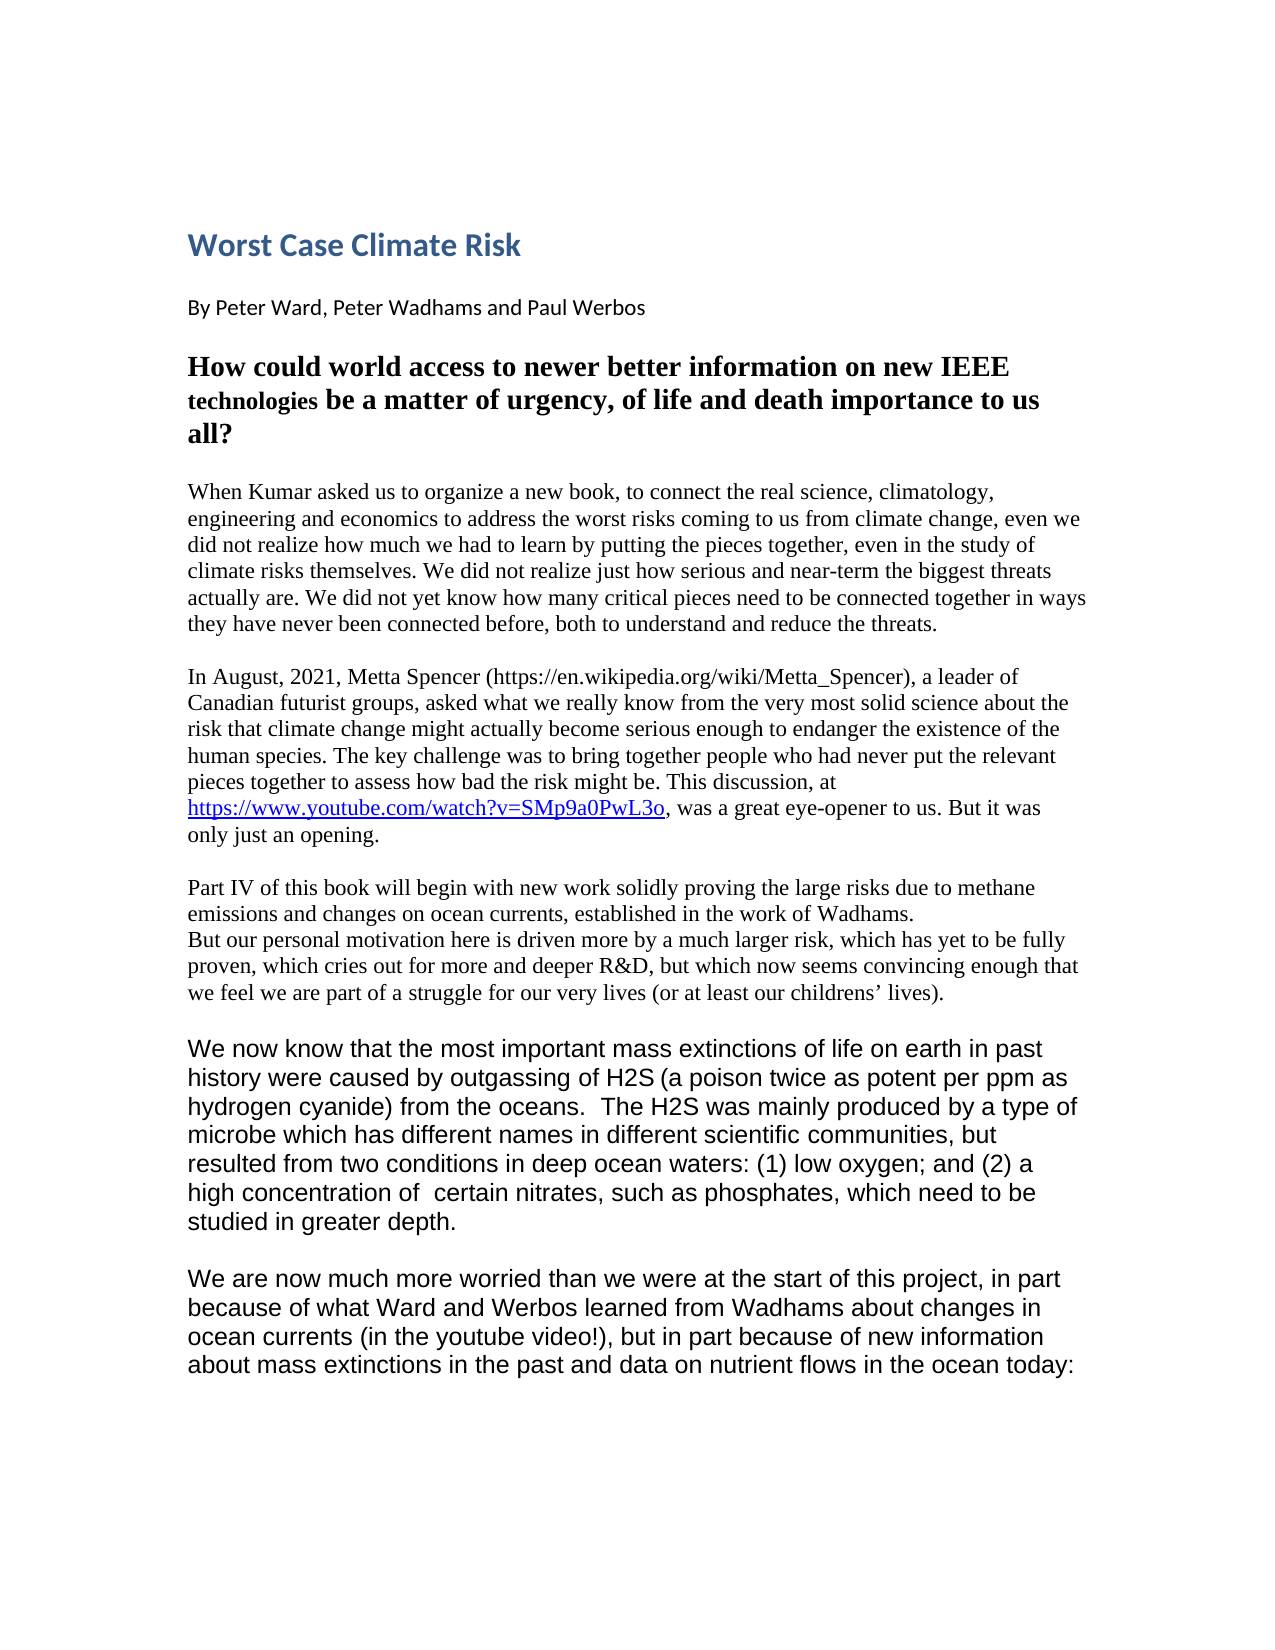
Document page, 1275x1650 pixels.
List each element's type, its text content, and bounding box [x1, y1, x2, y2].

text But our personal motivation here is driven more by a much larger risk, which has yet to be fully proven, which cries out for more and deeper R&D, but which now seems convincing enough that we feel we are part of a struggle for our very lives (or at least our childrens’ lives). [187, 926, 1087, 1005]
text By Peter Ward, Peter Wadhams and Paul Werbos [187, 293, 1087, 321]
text When Kumar asked us to organize a new book, to connect the real science, climatology, engineering and economics to address the worst risks coming to us from climate change, even we did not realize how much we had to learn by putting the pieces together, even in the study of climate risks themselves. We did not realize just how serious and near-term the biggest threats actually are. We did not yet know how many critical pieces need to be connected together in ways they have never been connected before, both to understand and reduce the threats. [187, 478, 1087, 636]
text How could world access to newer better information on new IEEE technologies be a matter of urgency, of life and death importance to us all? [187, 349, 1087, 449]
text Part IV of this book will begin with new work solidly proving the large risks due to methane emissions and changes on ocean currents, established in the work of Wadhams. [187, 873, 1087, 926]
text We now know that the most important mass extinctions of life on earth in past history were caused by outgassing of H2S (a poison twice as potent per ppm as hydrogen cyanide) from the oceans. The H2S was mainly produced by a type of microbe which has different names in different scientific communities, but resulted from two conditions in deep ocean waters: (1) low oxygen; and (2) a high concentration of certain nitrates, such as phosphates, which need to be studied in greater depth. [187, 1034, 1087, 1235]
text We are now much more worried than we were at the start of this project, in part because of what Ward and Werbos learned from Wadhams about changes in ocean currents (in the youtube video!), but in part because of new information about mass extinctions in the past and data on nutrient flows in the ocean today: [187, 1264, 1087, 1379]
text In August, 2021, Metta Spencer (https://en.wikipedia.org/wiki/Metta_Spencer), a leader of Canadian futurist groups, asked what we really know from the very most solid science about the risk that climate change might actually become serious enough to endanger the existence of the human species. The key challenge was to bring together people who had never put the relevant pieces together to assess how bad the risk might be. This discussion, at https://www.youtube.com/watch?v=SMp9a0PwL3o, was a great eye-opener to us. But it was only just an opening. [187, 663, 1087, 847]
subtitle Worst Case Climate Risk [187, 224, 1087, 265]
